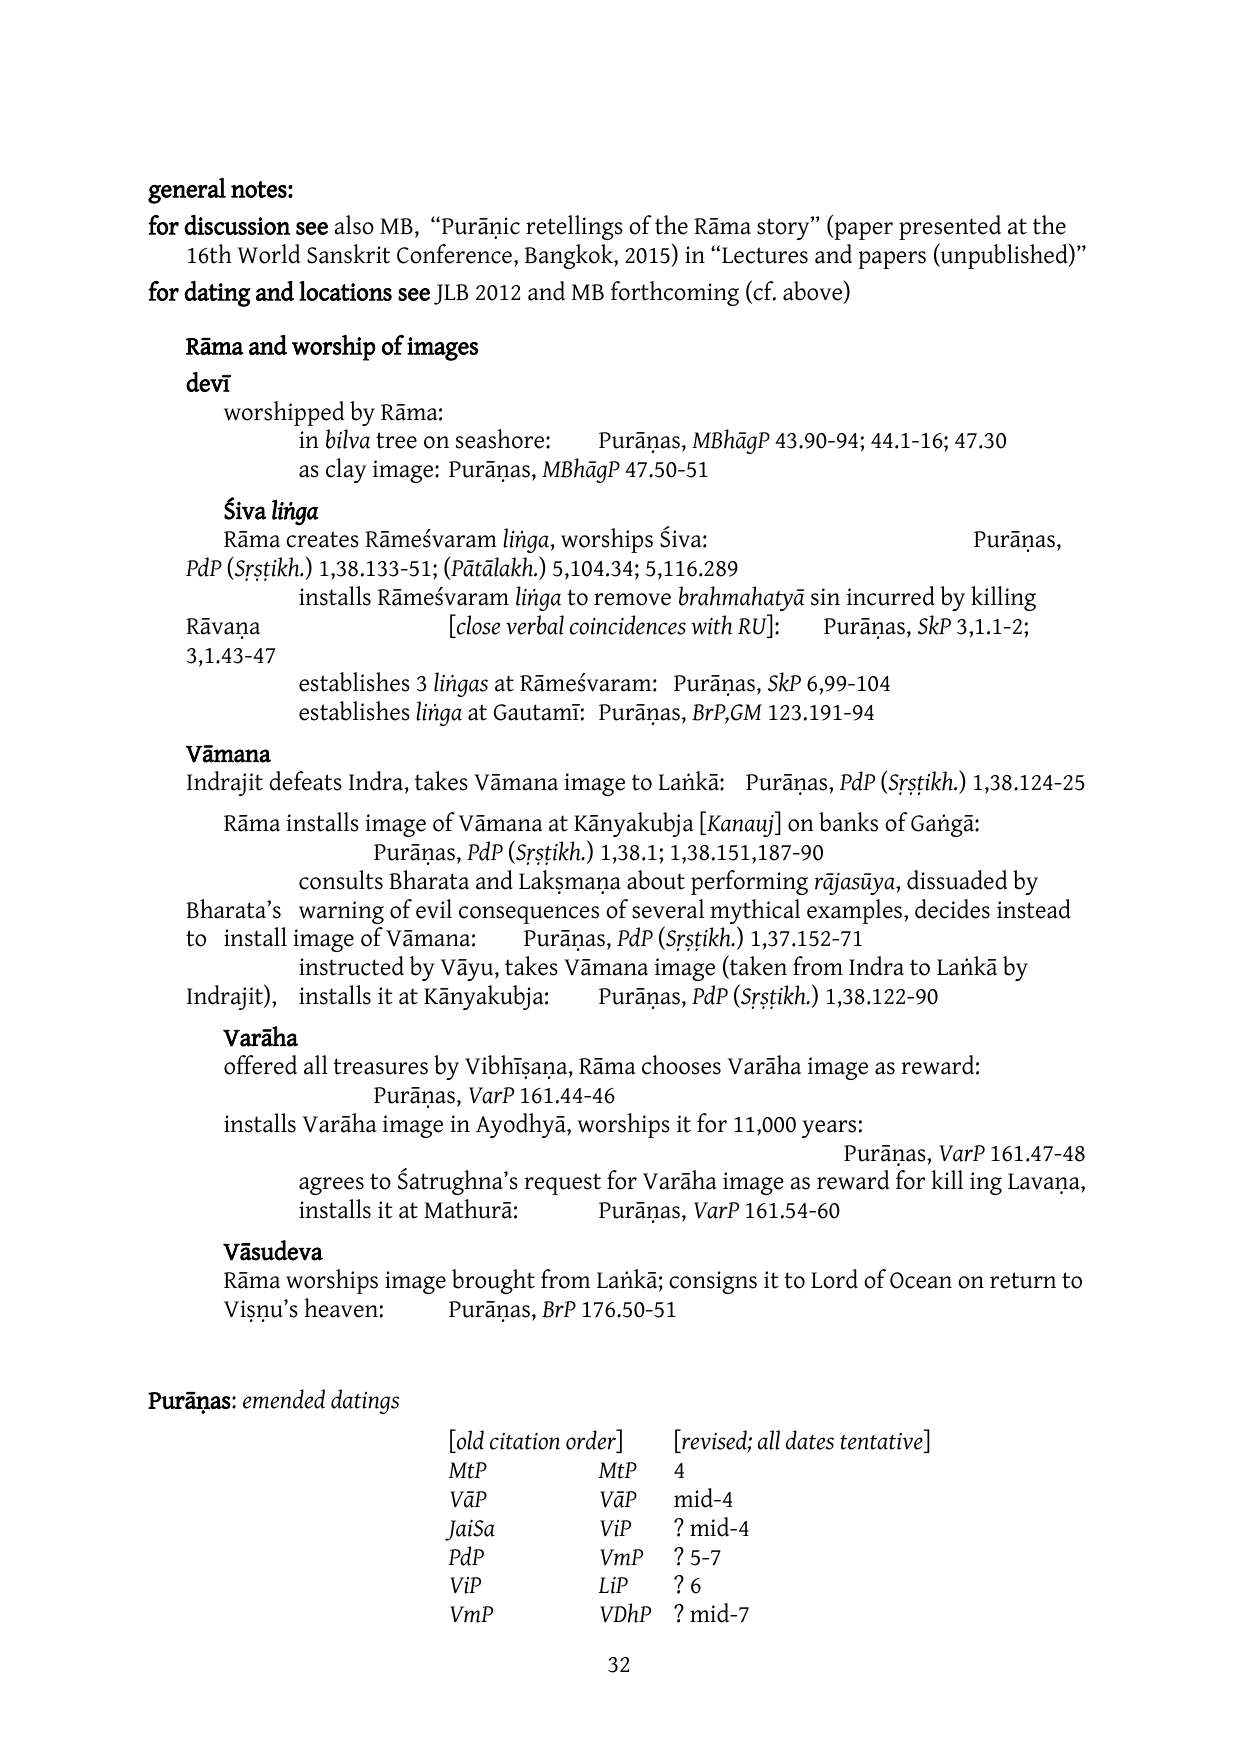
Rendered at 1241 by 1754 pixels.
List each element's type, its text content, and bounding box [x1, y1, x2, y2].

subtitle Vāmana [186, 740, 1089, 768]
text Śiva liṅga [186, 497, 1089, 526]
subtitle installs Varāha image in Ayodhyā, worships it for 11,000 years: Purāṇas, VarP 161.47-48 [186, 1110, 1089, 1168]
text instructed by Vāyu, takes Vāmana image (taken from Indra to Laṅkā by Indrajit), installs it at Kānyakubja: Purāṇas, PdP (Sṛṣṭikh.) 1,38.122-90 [186, 954, 1089, 1011]
text agrees to Śatrughna’s request for Varāha image as reward for kill ing Lavaṇa, installs it at Mathurā: Purāṇas, VarP 161.54-60 [186, 1168, 1089, 1226]
text Vāsudeva [186, 1238, 1089, 1266]
text consults Bharata and Lakṣmaṇa about performing rājasūya, dissuaded by Bharata’s warning of evil consequences of several mythical examples, decides instead to install image of Vāmana: Purāṇas, PdP (Sṛṣṭikh.) 1,37.152-71 [186, 867, 1089, 954]
text in bilva tree on seashore: Purāṇas, MBhāgP 43.90-94; 44.1-16; 47.30 [186, 427, 1089, 456]
text JaiSa ViP ? mid-4 [148, 1514, 1089, 1543]
text establishes 3 liṅgas at Rāmeśvaram: Purāṇas, SkP 6,99-104 [186, 670, 1089, 699]
text VāP VāP mid-4 [148, 1485, 1089, 1514]
text for dating and locations see JLB 2012 and MB forthcoming (cf. above) [148, 278, 1089, 307]
text as clay image: Purāṇas, MBhāgP 47.50-51 [186, 456, 1089, 485]
text installs Rāmeśvaram liṅga to remove brahmahatyā sin incurred by killing Rāvaṇa [close verbal coincidences with RU]: Purāṇas, SkP 3,1.1-2; 3,1.43-47 [186, 583, 1089, 670]
text VmP VDhP ? mid-7 [148, 1601, 1089, 1630]
text worshipped by Rāma: [186, 398, 1089, 427]
text MtP MtP 4 [148, 1457, 1089, 1485]
text for discussion see also MB, “Purāṇic retellings of the Rāma story” (paper presented at the 16th World Sanskrit Conference, Bangkok, 2015) in “Lectures and papers (unpublished)” [148, 212, 1089, 270]
text ViP LiP ? 6 [148, 1572, 1089, 1601]
text Purāṇas: emended datings [148, 1386, 1089, 1415]
text [old citation order] [revised; all dates tentative] [148, 1428, 1089, 1457]
text general notes: [148, 175, 1089, 204]
subtitle Indrajit defeats Indra, takes Vāmana image to Laṅkā: Purāṇas, PdP (Sṛṣṭikh.) 1,38.124-25 [186, 768, 1089, 797]
text Varāha [186, 1023, 1089, 1052]
text PdP VmP ? 5-7 [148, 1543, 1089, 1572]
text Rāma and worship of images [148, 332, 1089, 361]
text establishes liṅga at Gautamī: Purāṇas, BrP,GM 123.191-94 [186, 699, 1089, 728]
text Rāma creates Rāmeśvaram liṅga, worships Śiva: Purāṇas, PdP (Sṛṣṭikh.) 1,38.133-51; (Pātālakh.) 5,104.34; 5,116.289 [186, 526, 1089, 583]
text Rāma worships image brought from Laṅkā; consigns it to Lord of Ocean on return to Viṣṇu’s heaven: Purāṇas, BrP 176.50-51 [186, 1266, 1089, 1324]
text Rāma installs image of Vāmana at Kānyakubja [Kanauj] on banks of Gaṅgā: Purāṇas, PdP (Sṛṣṭikh.) 1,38.1; 1,38.151,187-90 [186, 809, 1089, 867]
subtitle devī [186, 369, 1089, 398]
text offered all treasures by Vibhīṣaṇa, Rāma chooses Varāha image as reward: Purāṇas, VarP 161.44-46 [186, 1052, 1089, 1110]
